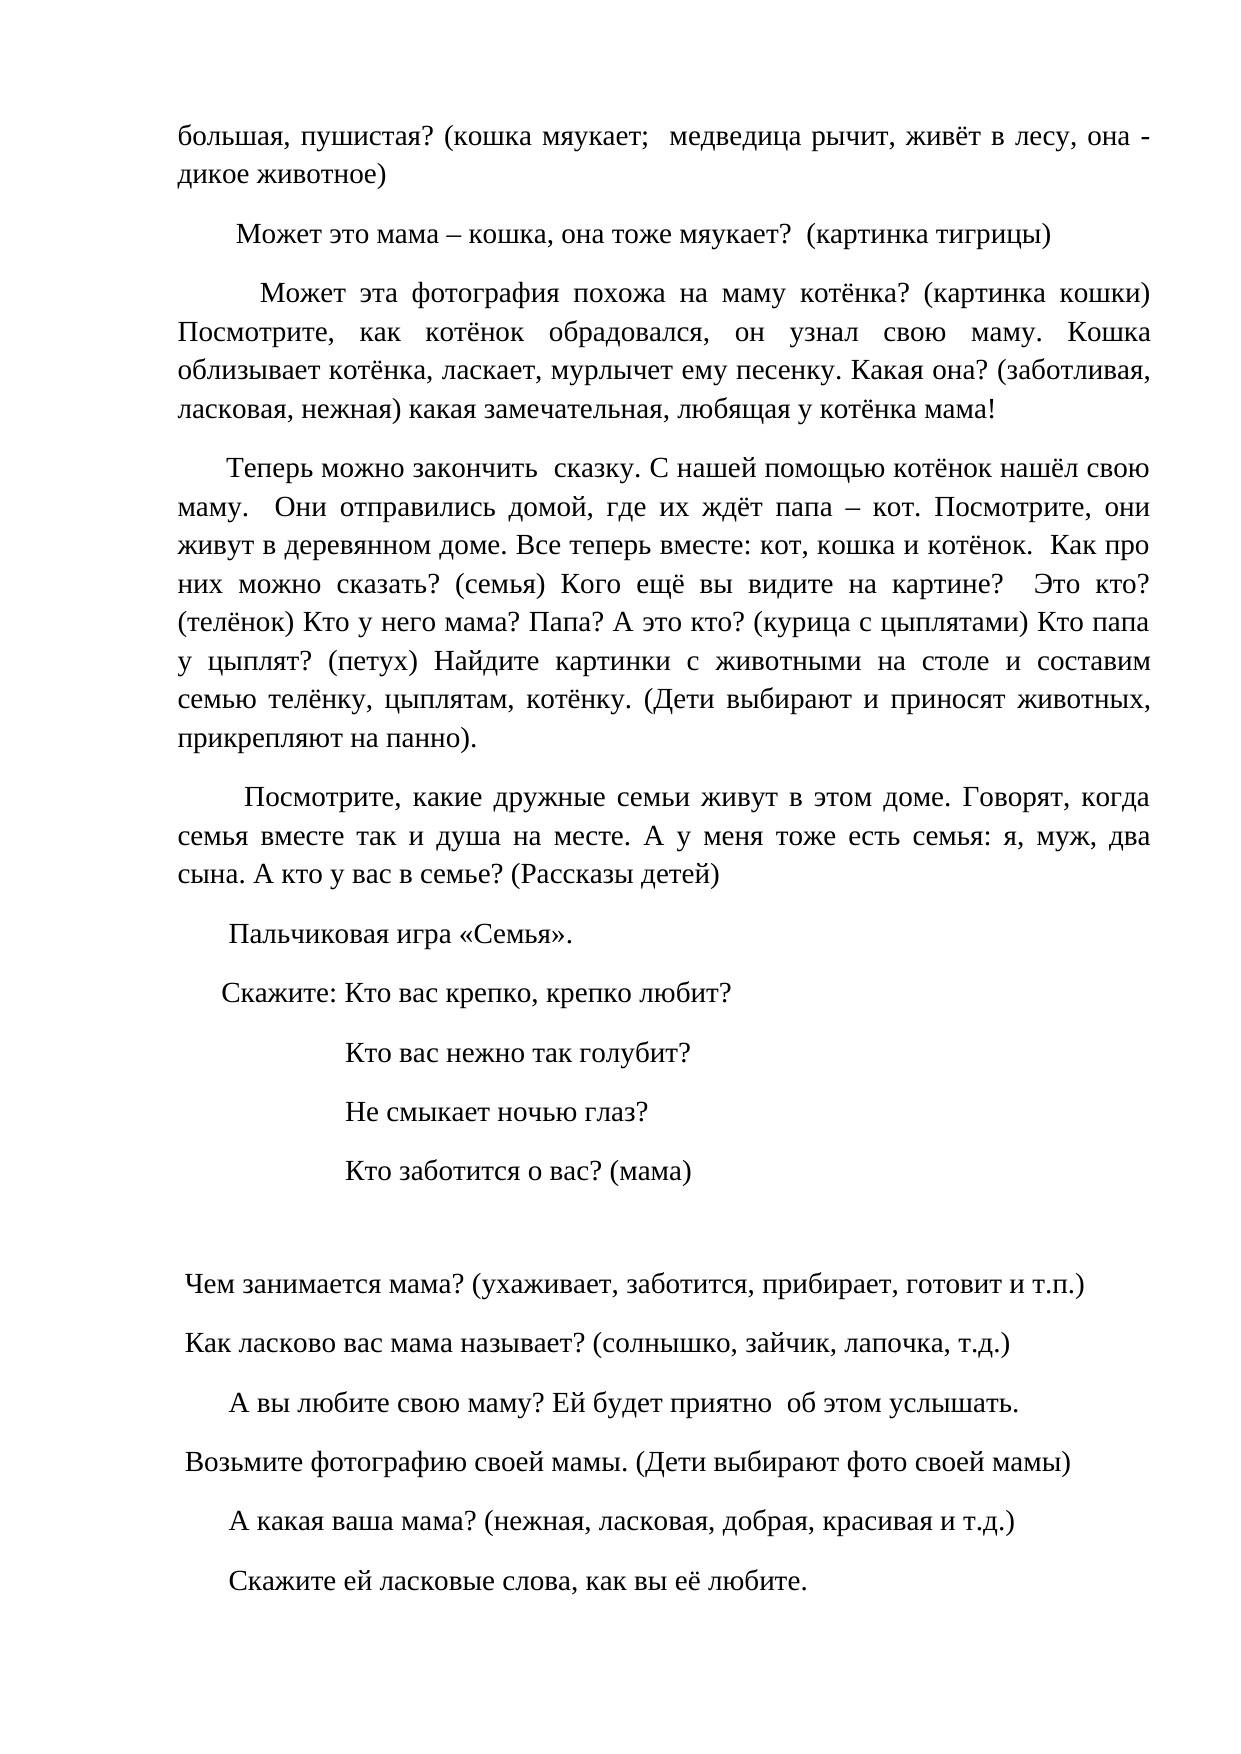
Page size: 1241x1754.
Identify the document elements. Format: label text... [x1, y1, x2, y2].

text Кто вас нежно так голубит? [177, 1035, 1152, 1068]
text Может эта фотография похожа на маму котёнка? (картинка кошки) Посмотрите, как котёнок обрадовался, он узнал свою маму. Кошка облизывает котёнка, ласкает, мурлычет ему песенку. Какая она? (заботливая, ласковая, нежная) какая замечательная, любящая у котёнка мама! [177, 275, 1152, 424]
text Скажите ей ласковые слова, как вы её любите. [177, 1563, 1152, 1596]
text Чем занимается мама? (ухаживает, заботится, прибирает, готовит и т.п.) [177, 1266, 1152, 1299]
text Может это мама – кошка, она тоже мяукает? (картинка тигрицы) [177, 216, 1152, 249]
text Не смыкает ночью глаз? [177, 1094, 1152, 1128]
text Пальчиковая игра «Семья». [177, 916, 1152, 949]
text Кто заботится о вас? (мама) [177, 1153, 1152, 1187]
text А вы любите свою маму? Ей будет приятно об этом услышать. [177, 1385, 1152, 1418]
text Возьмите фотографию своей мамы. (Дети выбирают фото своей мамы) [177, 1444, 1152, 1478]
text А какая ваша мама? (нежная, ласковая, добрая, красивая и т.д.) [177, 1503, 1152, 1537]
text Как ласково вас мама называет? (солнышко, зайчик, лапочка, т.д.) [177, 1325, 1152, 1359]
text Теперь можно закончить сказку. С нашей помощью котёнок нашёл свою маму. Они отправились домой, где их ждёт папа – кот. Посмотрите, они живут в деревянном доме. Все теперь вместе: кот, кошка и котёнок. Как про них можно сказать? (семья) Кого ещё вы видите на картине? Это кто? (телёнок) Кто у него мама? Папа? А это кто? (курица с цыплятами) Кто папа у цыплят? (петух) Найдите картинки с животными на столе и составим семью телёнку, цыплятам, котёнку. (Дети выбирают и приносят животных, прикрепляют на панно). [177, 450, 1152, 754]
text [177, 118, 1152, 190]
text Скажите: Кто вас крепко, крепко любит? [177, 975, 1152, 1009]
text Посмотрите, какие дружные семьи живут в этом доме. Говорят, когда семья вместе так и душа на месте. А у меня тоже есть семья: я, муж, два сына. А кто у вас в семье? (Рассказы детей) [177, 779, 1152, 890]
